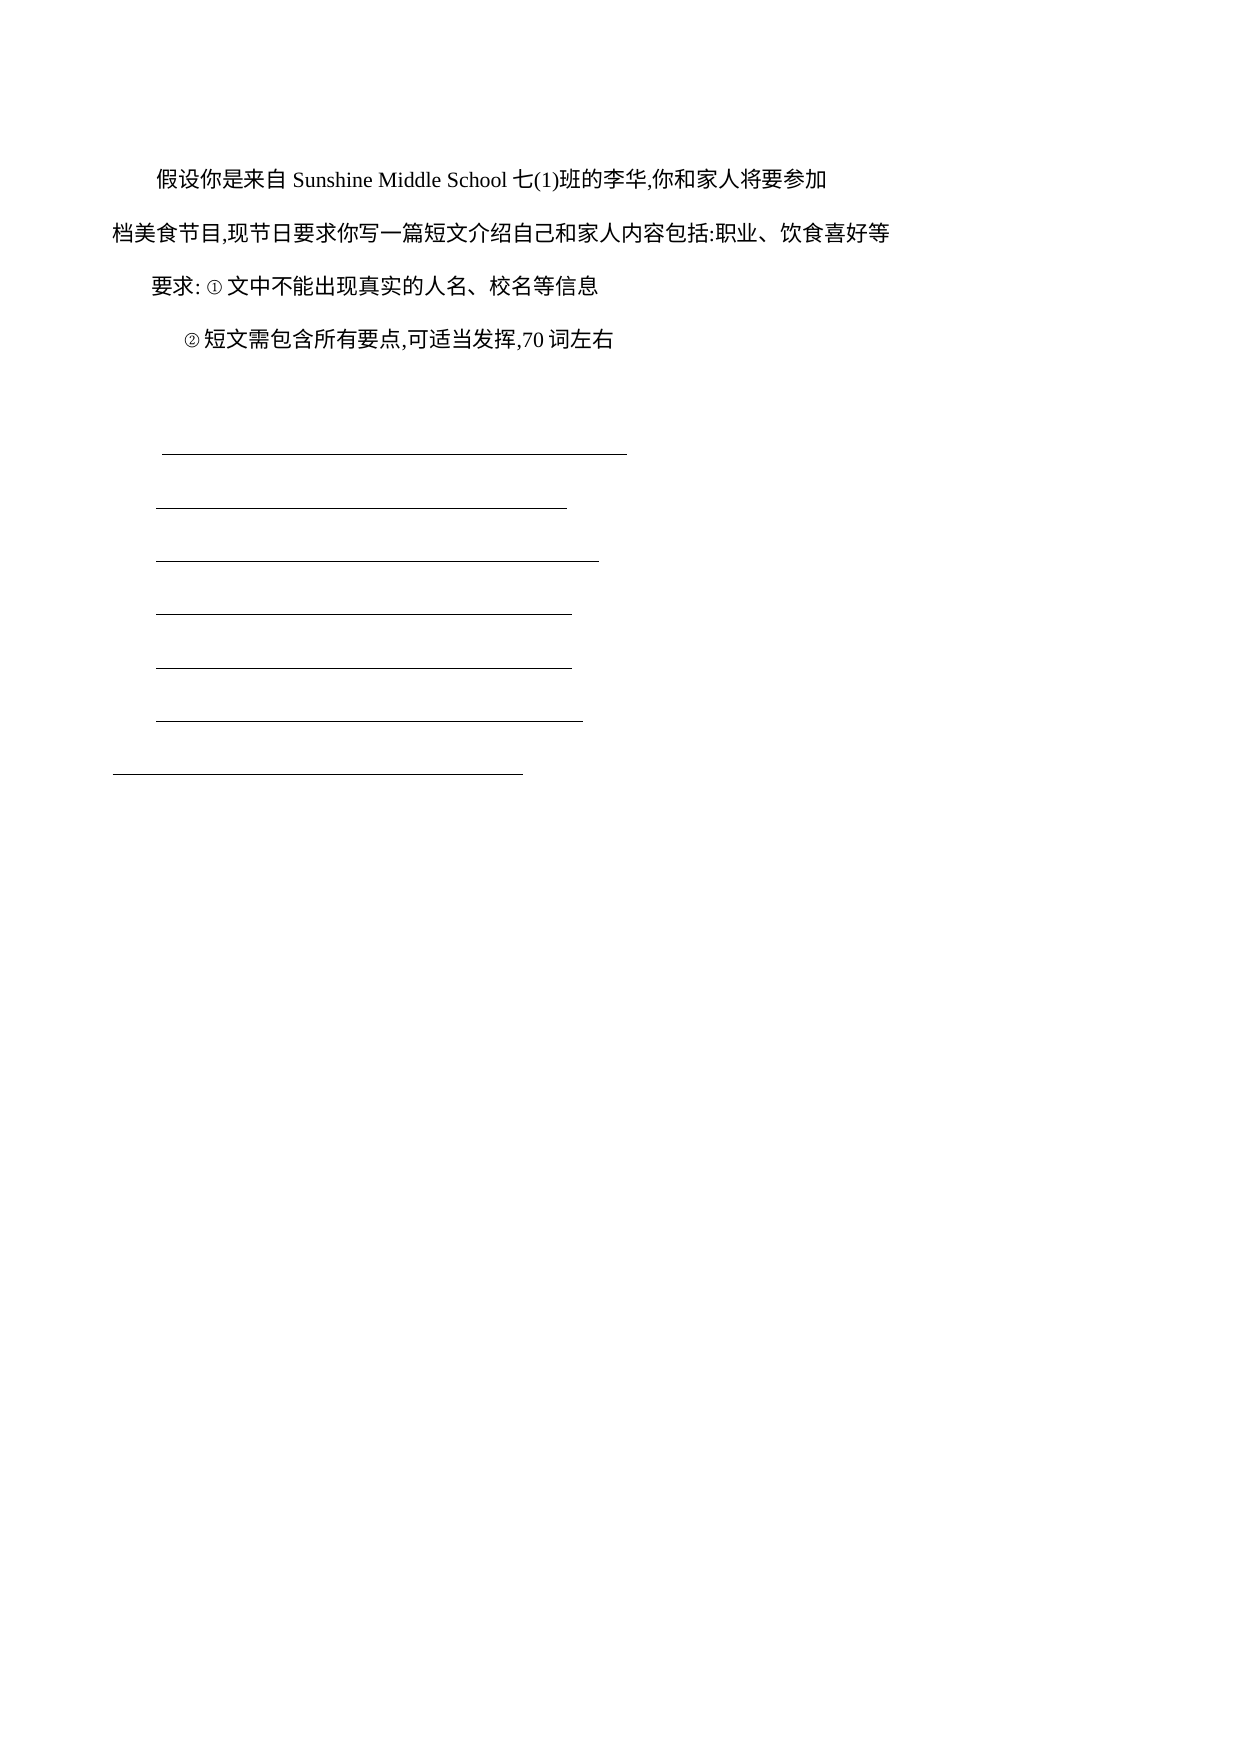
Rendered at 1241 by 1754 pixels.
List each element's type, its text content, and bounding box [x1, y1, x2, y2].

text 要求: ①文中不能出现真实的人名、校名等信息 [112, 269, 1128, 301]
text 假设你是来自 Sunshine Middle School七(1)班的李华,你和家人将要参加 [112, 162, 1128, 194]
text 档美食节目,现节日要求你写一篇短文介绍自己和家人内容包括:职业、饮食喜好等 [112, 215, 1128, 248]
text ②短文需包含所有要点,可适当发挥,70词左右 [112, 322, 1128, 354]
